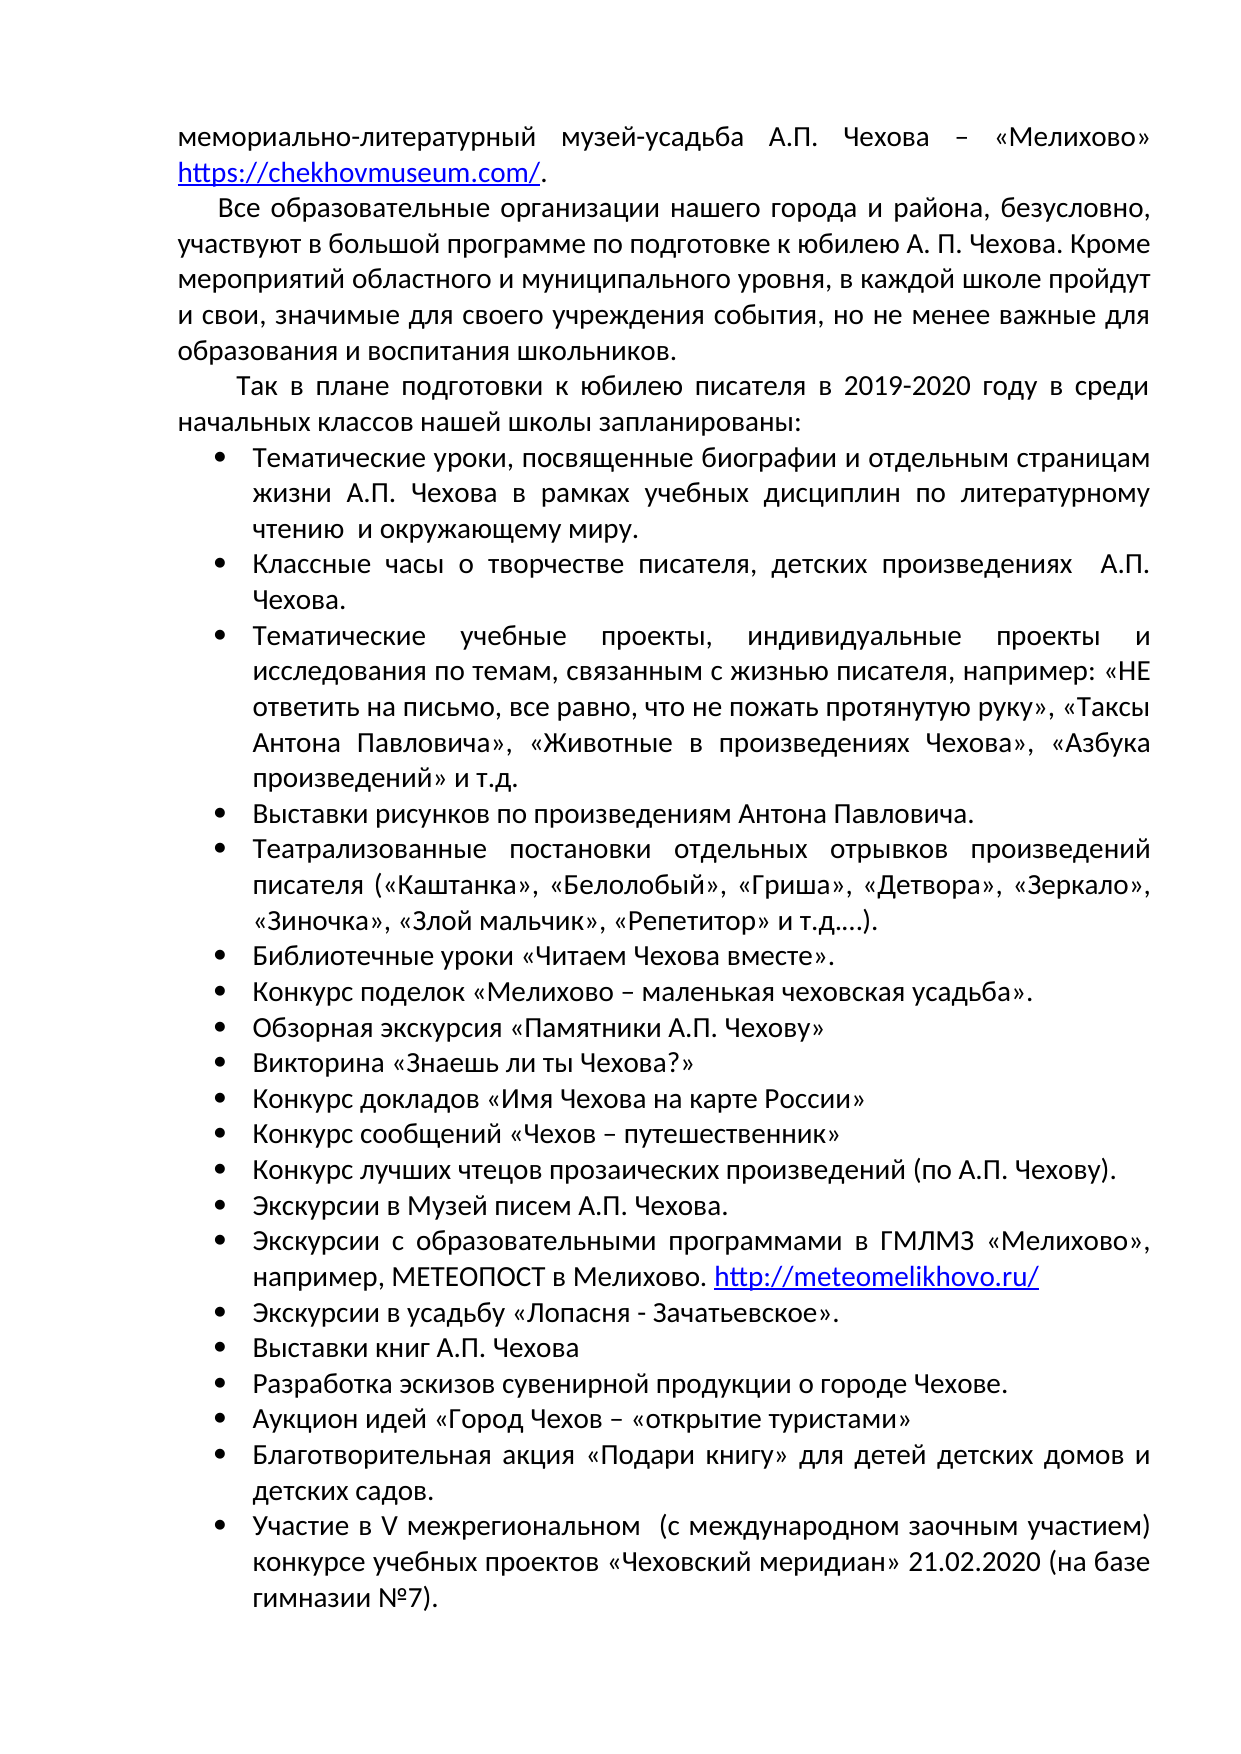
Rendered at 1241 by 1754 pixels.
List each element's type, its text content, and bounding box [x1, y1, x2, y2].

list Экскурсии в усадьбу «Лопасня - Зачатьевское». [215, 1294, 1152, 1329]
list Конкурс поделок «Мелихово – маленькая чеховская усадьба». [215, 973, 1152, 1009]
list Выставки книг А.П. Чехова [215, 1329, 1152, 1365]
list Выставки рисунков по произведениям Антона Павловича. [215, 795, 1152, 831]
list Экскурсии в Музей писем А.П. Чехова. [215, 1187, 1152, 1222]
list Викторина «Знаешь ли ты Чехова?» [215, 1044, 1152, 1080]
list Обзорная экскурсия «Памятники А.П. Чехову» [215, 1009, 1152, 1044]
list Экскурсии с образовательными программами в ГМЛМЗ «Мелихово», например, МЕТЕОПОСТ в Мелихово. http://meteomelikhovo.ru/ [215, 1222, 1152, 1294]
list Театрализованные постановки отдельных отрывков произведений писателя («Каштанка», «Белолобый», «Гриша», «Детвора», «Зеркало», «Зиночка», «Злой мальчик», «Репетитор» и т.д.…). [215, 831, 1152, 937]
list Благотворительная акция «Подари книгу» для детей детских домов и детских садов. [215, 1436, 1152, 1507]
list Библиотечные уроки «Читаем Чехова вместе». [215, 937, 1152, 973]
list Конкурс лучших чтецов прозаических произведений (по А.П. Чехову). [215, 1151, 1152, 1187]
list Тематические уроки, посвященные биографии и отдельным страницам жизни А.П. Чехова в рамках учебных дисциплин по литературному чтению и окружающему миру. [215, 439, 1152, 546]
text Все образовательные организации нашего города и района, безусловно, участвуют в большой программе по подготовке к юбилею А. П. Чехова. Кроме мероприятий областного и муниципального уровня, в каждой школе пройдут и свои, значимые для своего учреждения события, но не менее важные для образования и воспитания школьников. [177, 189, 1152, 367]
list Тематические учебные проекты, индивидуальные проекты и исследования по темам, связанным с жизнью писателя, например: «НЕ ответить на письмо, все равно, что не пожать протянутую руку», «Таксы Антона Павловича», «Животные в произведениях Чехова», «Азбука произведений» и т.д. [215, 617, 1152, 795]
list Классные часы о творчестве писателя, детских произведениях А.П. Чехова. [215, 546, 1152, 617]
list Участие в V межрегиональном (с международном заочным участием) конкурсе учебных проектов «Чеховский меридиан» 21.02.2020 (на базе гимназии №7). [215, 1507, 1152, 1614]
list Разработка эскизов сувенирной продукции о городе Чехове. [215, 1365, 1152, 1401]
list Аукцион идей «Город Чехов – «открытие туристами» [215, 1401, 1152, 1436]
list Конкурс докладов «Имя Чехова на карте России» [215, 1080, 1152, 1116]
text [177, 118, 1152, 189]
list Конкурс сообщений «Чехов – путешественник» [215, 1116, 1152, 1151]
text Так в плане подготовки к юбилею писателя в 2019-2020 году в среди начальных классов нашей школы запланированы: [177, 367, 1152, 439]
